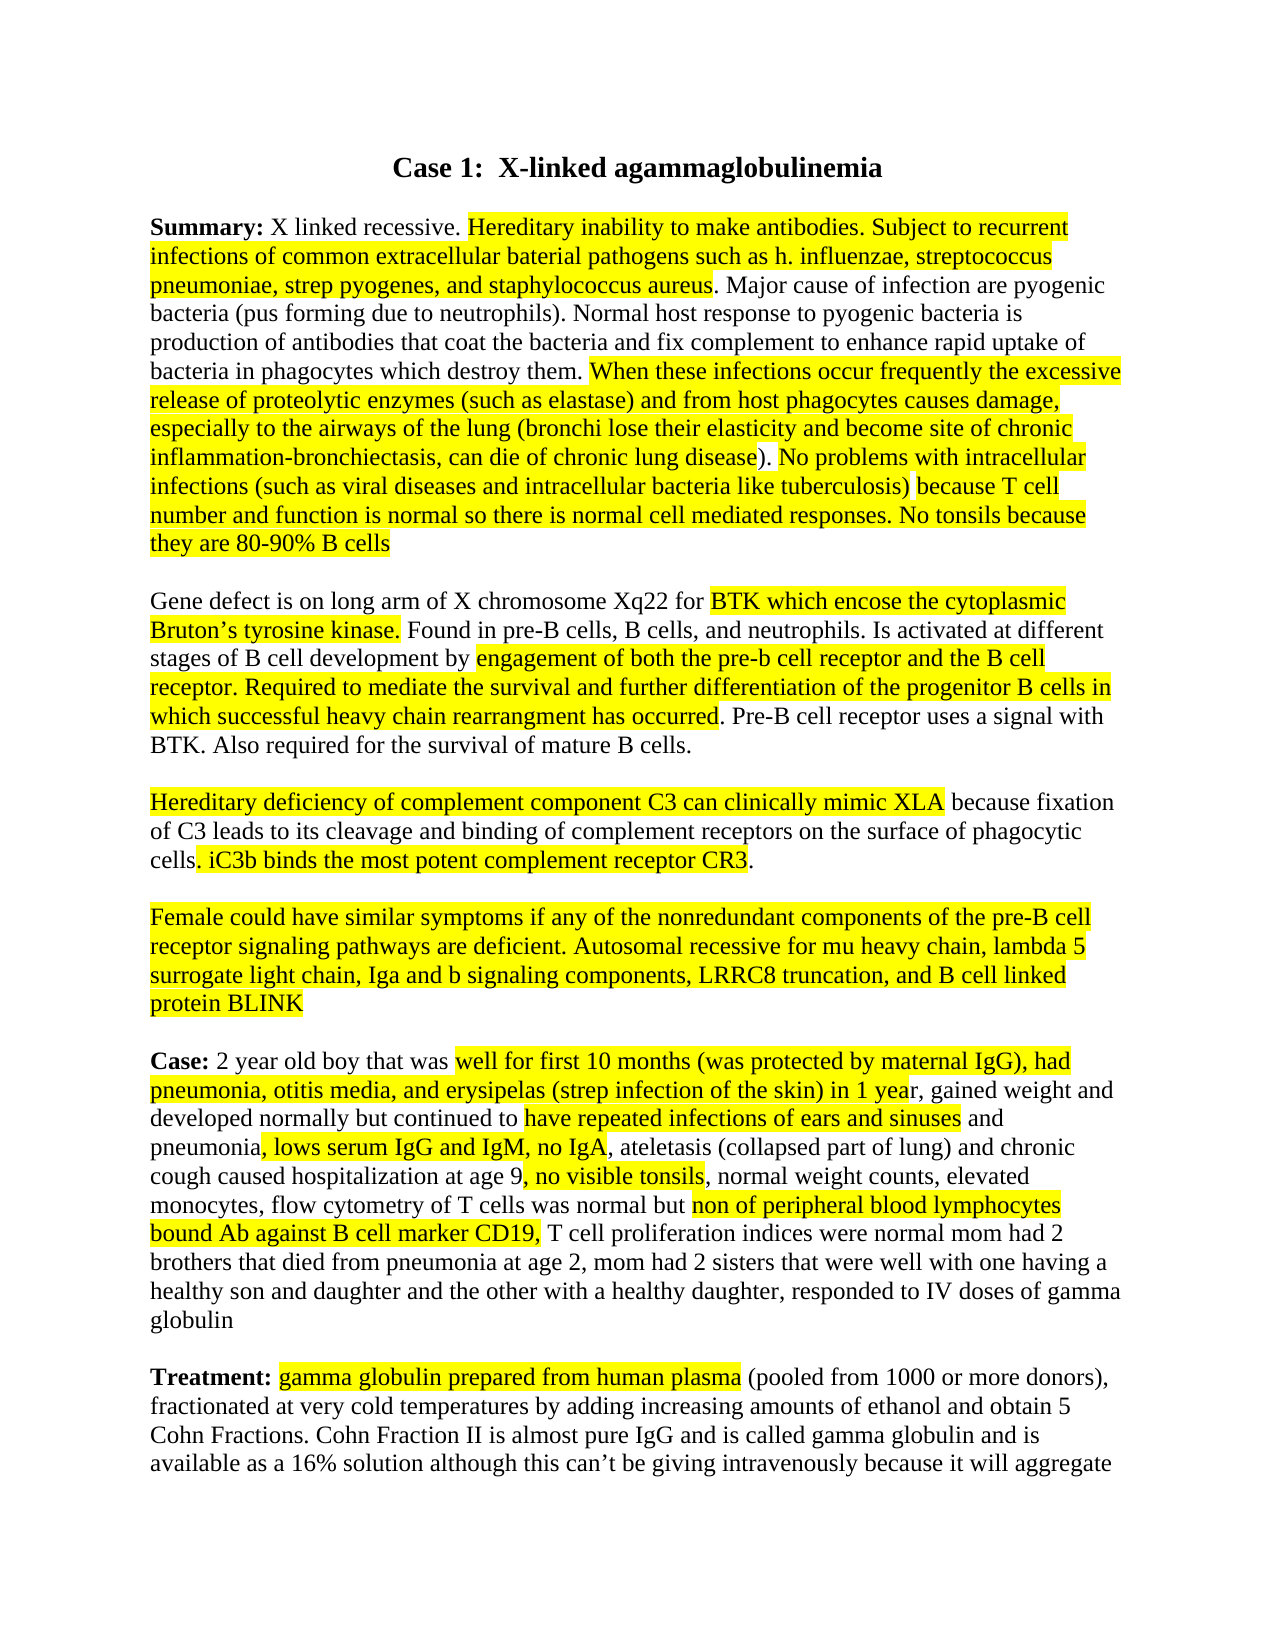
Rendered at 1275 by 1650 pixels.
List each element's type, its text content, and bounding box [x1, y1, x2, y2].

text Case: 2 year old boy that was well for first 10 months (was protected by maternal IgG), had pneumonia, otitis media, and erysipelas (strep infection of the skin) in 1 year, gained weight and developed normally but continued to have repeated infections of ears and sinuses and pneumonia, lows serum IgG and IgM, no IgA, ateletasis (collapsed part of lung) and chronic cough caused hospitalization at age 9, no visible tonsils, normal weight counts, elevated monocytes, flow cytometry of T cells was normal but non of peripheral blood lymphocytes bound Ab against B cell marker CD19, T cell proliferation indices were normal mom had 2 brothers that died from pneumonia at age 2, mom had 2 sisters that were well with one having a healthy son and daughter and the other with a healthy daughter, responded to IV doses of gamma globulin [150, 1046, 1125, 1333]
text Female could have similar symptoms if any of the nonredundant components of the pre-B cell receptor signaling pathways are deficient. Autosomal recessive for mu heavy chain, lambda 5 surrogate light chain, Iga and b signaling components, LRRC8 truncation, and B cell linked protein BLINK [150, 902, 1125, 1017]
text Hereditary deficiency of complement component C3 can clinically mimic XLA because fixation of C3 leads to its cleavage and binding of complement receptors on the surface of phagocytic cells. iC3b binds the most potent complement receptor CR3. [150, 787, 1125, 873]
text Case 1: X-linked agammaglobulinemia [150, 150, 1125, 183]
text Summary: X linked recessive. Hereditary inability to make antibodies. Subject to recurrent infections of common extracellular baterial pathogens such as h. influenzae, streptococcus pneumoniae, strep pyogenes, and staphylococcus aureus. Major cause of infection are pyogenic bacteria (pus forming due to neutrophils). Normal host response to pyogenic bacteria is production of antibodies that coat the bacteria and fix complement to enhance rapid uptake of bacteria in phagocytes which destroy them. When these infections occur frequently the excessive release of proteolytic enzymes (such as elastase) and from host phagocytes causes damage, especially to the airways of the lung (bronchi lose their elasticity and become site of chronic inflammation-bronchiectasis, can die of chronic lung disease). No problems with intracellular infections (such as viral diseases and intracellular bacteria like tuberculosis) because T cell number and function is normal so there is normal cell mediated responses. No tonsils because they are 80-90% B cells [150, 212, 1125, 557]
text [150, 1362, 1125, 1477]
text Gene defect is on long arm of X chromosome Xq22 for BTK which encose the cytoplasmic Bruton’s tyrosine kinase. Found in pre-B cells, B cells, and neutrophils. Is activated at different stages of B cell development by engagement of both the pre-b cell receptor and the B cell receptor. Required to mediate the survival and further differentiation of the progenitor B cells in which successful heavy chain rearrangment has occurred. Pre-B cell receptor uses a signal with BTK. Also required for the survival of mature B cells. [150, 586, 1125, 758]
